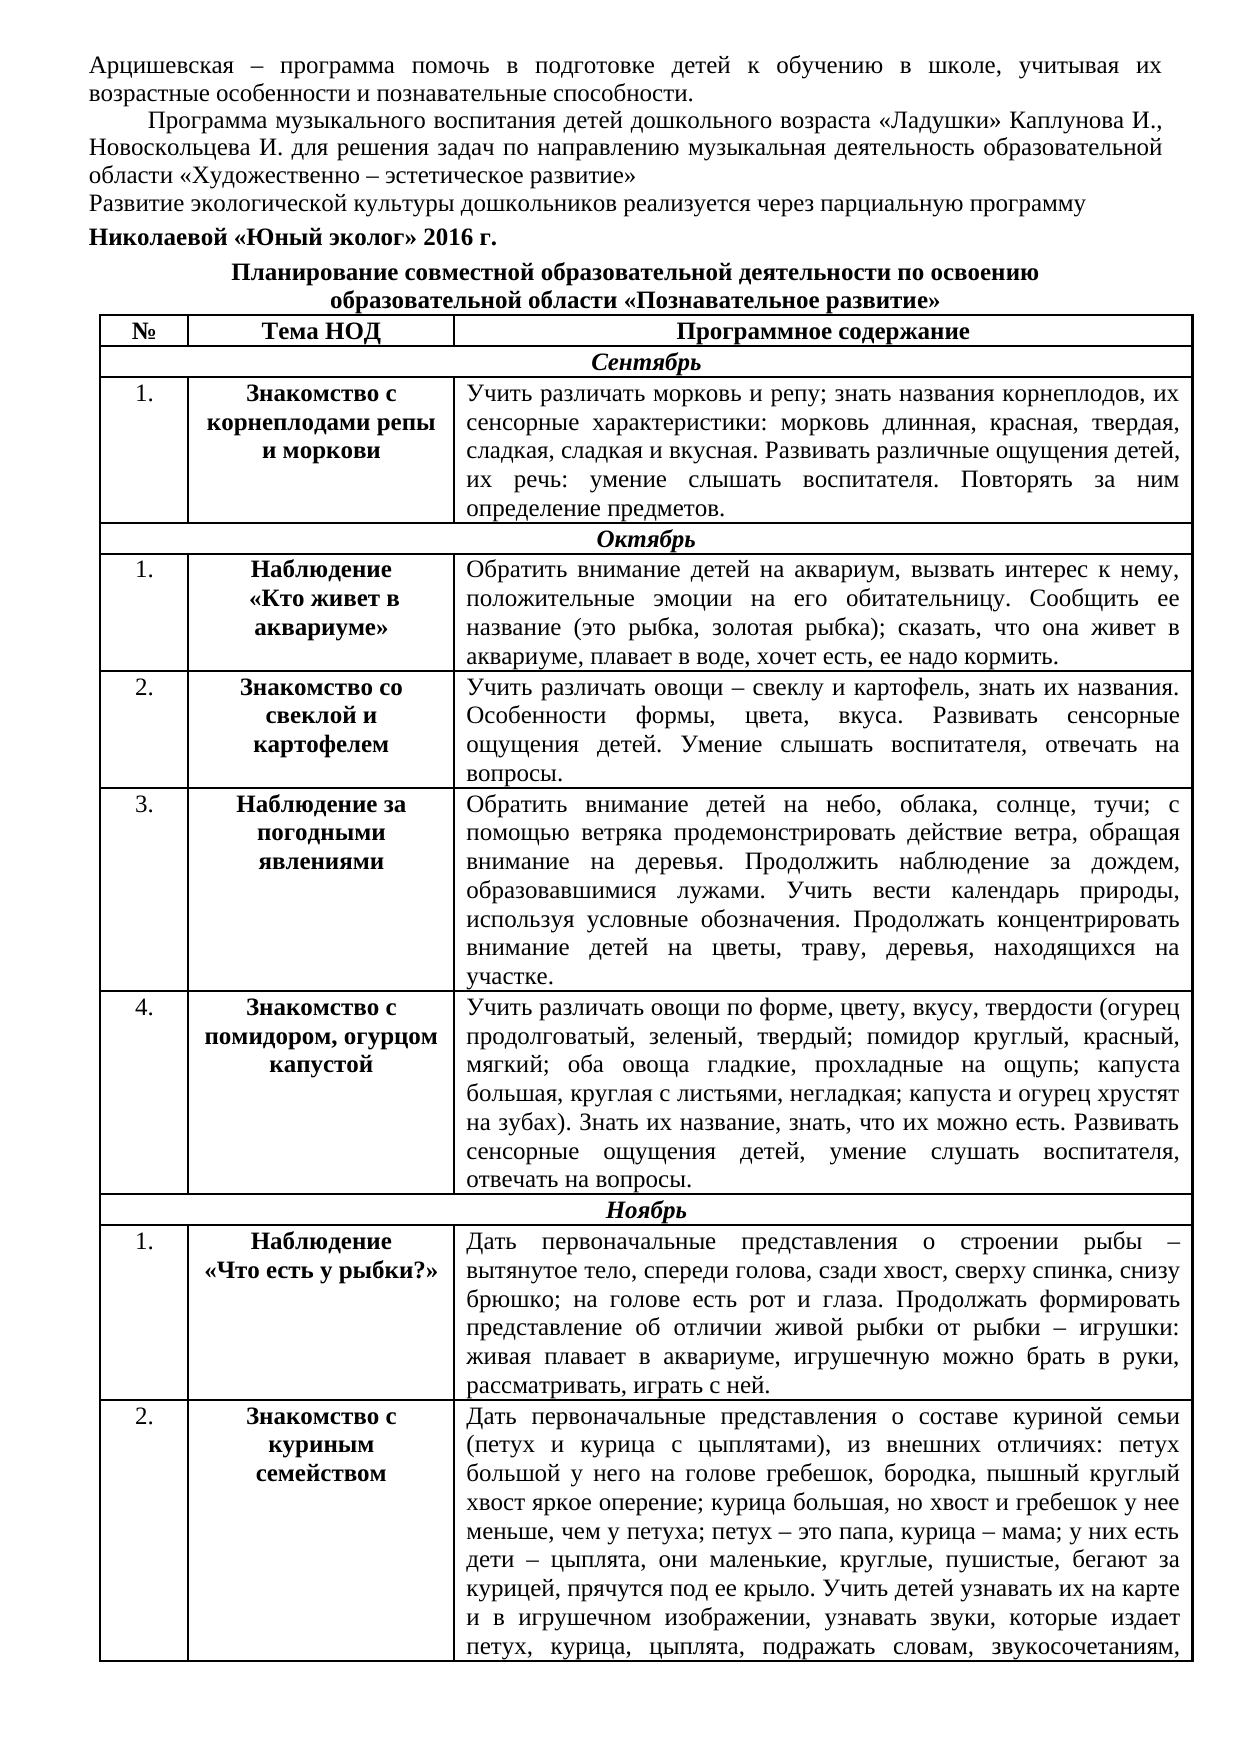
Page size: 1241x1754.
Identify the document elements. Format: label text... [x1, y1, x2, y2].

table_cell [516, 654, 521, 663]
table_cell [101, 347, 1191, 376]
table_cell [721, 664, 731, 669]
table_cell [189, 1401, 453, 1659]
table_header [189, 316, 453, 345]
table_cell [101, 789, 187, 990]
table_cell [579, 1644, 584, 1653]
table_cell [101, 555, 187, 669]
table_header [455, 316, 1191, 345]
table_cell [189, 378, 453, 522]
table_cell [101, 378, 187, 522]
text Планирование совместной образовательной деятельности по освоению [29, 257, 1167, 285]
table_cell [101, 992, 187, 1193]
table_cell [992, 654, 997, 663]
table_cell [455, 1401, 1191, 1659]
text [89, 52, 1163, 106]
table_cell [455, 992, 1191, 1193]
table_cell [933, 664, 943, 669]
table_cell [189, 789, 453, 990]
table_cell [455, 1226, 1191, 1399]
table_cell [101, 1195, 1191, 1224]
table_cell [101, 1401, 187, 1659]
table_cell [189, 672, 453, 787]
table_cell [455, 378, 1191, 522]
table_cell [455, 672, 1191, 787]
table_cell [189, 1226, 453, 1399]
text Развитие экологической культуры дошкольников реализуется через парциальную программу [89, 188, 1166, 217]
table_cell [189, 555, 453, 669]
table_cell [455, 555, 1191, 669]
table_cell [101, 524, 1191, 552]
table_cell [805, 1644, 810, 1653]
text Программа музыкального воспитания детей дошкольного возраста «Ладушки» Каплунова И., Новоскольцева И. для решения задач по направлению музыкальная деятельность образовательной области «Художественно – эстетическое развитие» [89, 106, 1163, 188]
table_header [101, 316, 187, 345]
text Николаевой «Юный эколог» 2016 г. [89, 222, 1166, 251]
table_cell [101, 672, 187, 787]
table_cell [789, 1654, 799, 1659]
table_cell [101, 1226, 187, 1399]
text образовательной области «Познавательное развитие» [29, 285, 1167, 314]
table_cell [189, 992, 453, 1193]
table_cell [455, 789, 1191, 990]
